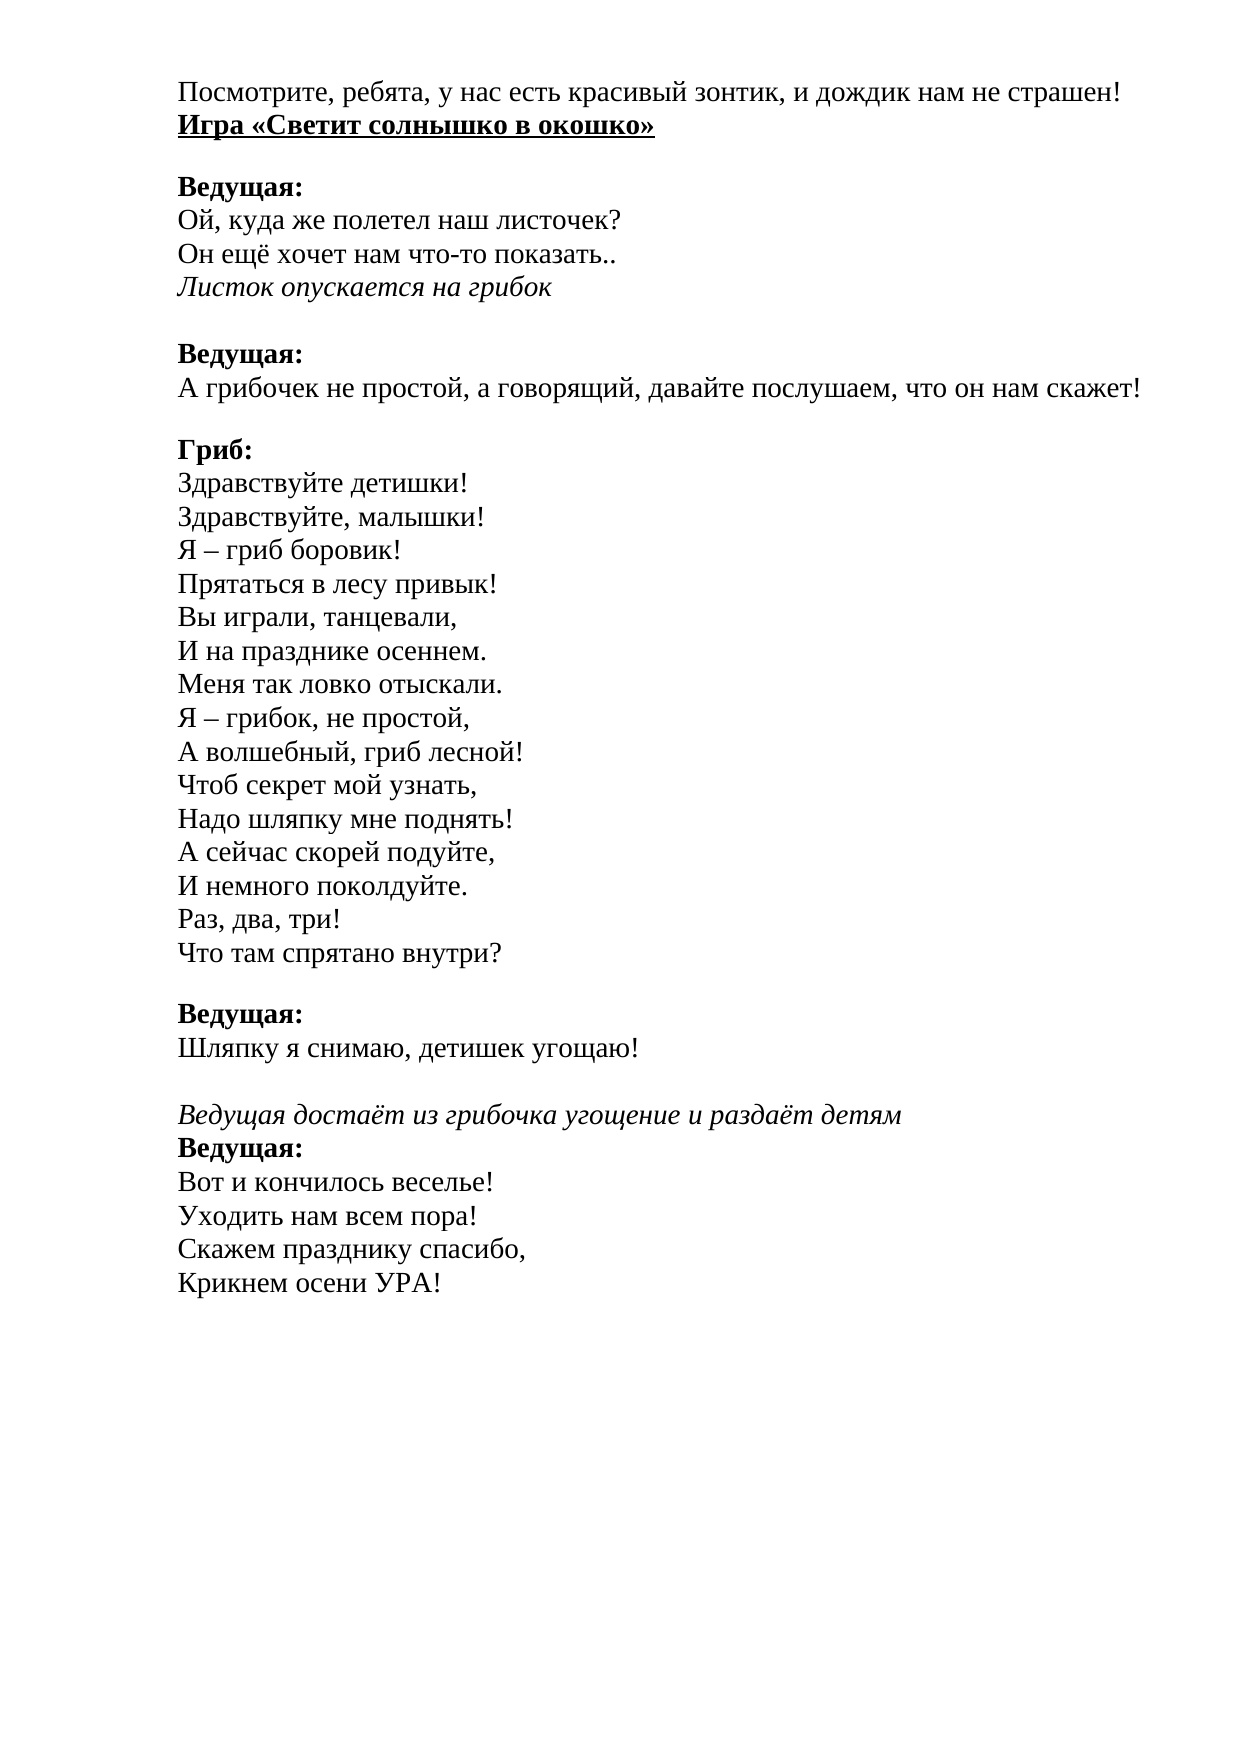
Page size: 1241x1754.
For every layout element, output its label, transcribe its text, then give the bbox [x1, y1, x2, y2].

text Ведущая: А грибочек не простой, а говорящий, давайте послушаем, что он нам скажет! [177, 303, 1152, 432]
text Гриб: Здравствуйте детишки! Здравствуйте, малышки! Я – гриб боровик! Прятаться в лесу привык! Вы играли, танцевали, И на празднике осеннем. Меня так ловко отыскали. Я – грибок, не простой, А волшебный, гриб лесной! Чтоб секрет мой узнать, Надо шляпку мне поднять! А сейчас скорей подуйте, И немного поколдуйте. Раз, два, три! Что там спрятано внутри? [177, 432, 1152, 996]
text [177, 74, 1152, 169]
text Ведущая: Ой, куда же полетел наш листочек? Он ещё хочет нам что-то показать.. Листок опускается на грибок [177, 169, 1152, 303]
text Ведущая: Шляпку я снимаю, детишек угощаю! Ведущая достаёт из грибочка угощение и раздаёт детям Ведущая: Вот и кончилось веселье! Уходить нам всем пора! Скажем празднику спасибо, Крикнем осени УРА! [177, 996, 1152, 1298]
